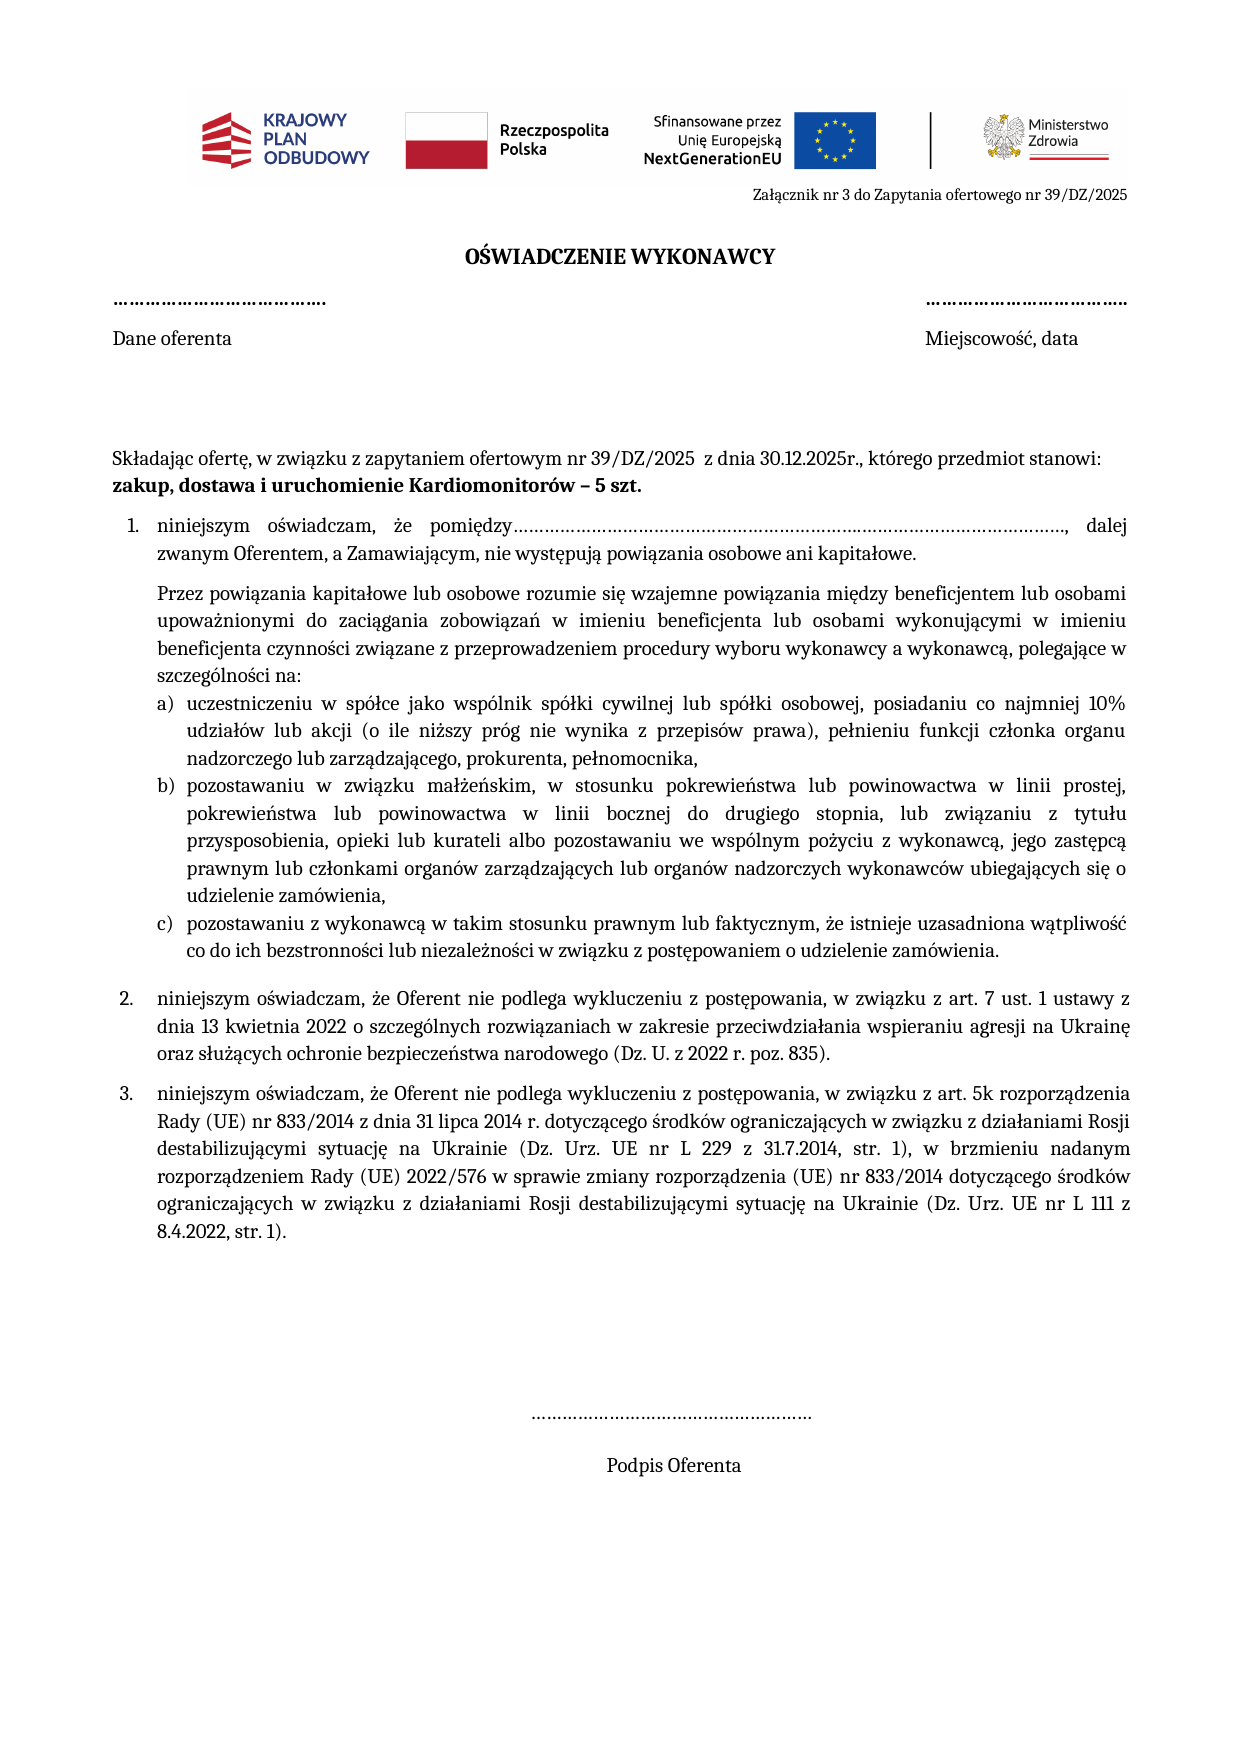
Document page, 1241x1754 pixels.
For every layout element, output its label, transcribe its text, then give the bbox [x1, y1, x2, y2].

table_header ……………………………………………… [519, 1388, 829, 1441]
list pozostawaniu w związku małżeńskim, w stosunku pokrewieństwa lub powinowactwa w linii prostej, pokrewieństwa lub powinowactwa w linii bocznej do drugiego stopnia, lub związaniu z tytułu przysposobienia, opieki lub kurateli albo pozostawaniu we wspólnym pożyciu z wykonawcą, jego zastępcą prawnym lub członkami organów zarządzających lub organów nadzorczych wykonawców ubiegających się o udzielenie zamówienia, [157, 774, 1128, 908]
list niniejszym oświadczam, że Oferent nie podlega wykluczeniu z postępowania, w związku z art. 7 ust. 1 ustawy z dnia 13 kwietnia 2022 o szczególnych rozwiązaniach w zakresie przeciwdziałania wspieraniu agresji na Ukrainę oraz służących ochronie bezpieczeństwa narodowego (Dz. U. z 2022 r. poz. 835). [119, 987, 1132, 1066]
list niniejszym oświadczam, że pomiędzy………………………………………………………….…………………………………, dalej zwanym Oferentem, a Zamawiającym, nie występują powiązania osobowe ani kapitałowe. [127, 514, 1128, 565]
table_cell Podpis Oferenta [519, 1441, 829, 1494]
text …………………………………. ……………………………….. [112, 286, 1128, 310]
list niniejszym oświadczam, że Oferent nie podlega wykluczeniu z postępowania, w związku z art. 5k rozporządzenia Rady (UE) nr 833/2014 z dnia 31 lipca 2014 r. dotyczącego środków ograniczających w związku z działaniami Rosji destabilizującymi sytuację na Ukrainie (Dz. Urz. UE nr L 229 z 31.7.2014, str. 1), w brzmieniu nadanym rozporządzeniem Rady (UE) 2022/576 w sprawie zmiany rozporządzenia (UE) nr 833/2014 dotyczącego środków ograniczających w związku z działaniami Rosji destabilizującymi sytuację na Ukrainie (Dz. Urz. UE nr L 111 z 8.4.2022, str. 1). [119, 1082, 1132, 1243]
text OŚWIADCZENIE WYKONAWCY [112, 243, 1128, 270]
picture [185, 88, 1128, 186]
list uczestniczeniu w spółce jako wspólnik spółki cywilnej lub spółki osobowej, posiadaniu co najmniej 10% udziałów lub akcji (o ile niższy próg nie wynika z przepisów prawa), pełnieniu funkcji członka organu nadzorczego lub zarządzającego, prokurenta, pełnomocnika, [157, 691, 1128, 770]
text Składając ofertę, w związku z zapytaniem ofertowym nr 39/DZ/2025 z dnia 30.12.2025r., którego przedmiot stanowi: zakup, dostawa i uruchomienie Kardiomonitorów – 5 szt. [112, 446, 1128, 498]
text Dane oferenta Miejscowość, data [112, 326, 1128, 350]
text Przez powiązania kapitałowe lub osobowe rozumie się wzajemne powiązania między beneficjentem lub osobami upoważnionymi do zaciągania zobowiązań w imieniu beneficjenta lub osobami wykonującymi w imieniu beneficjenta czynności związane z przeprowadzeniem procedury wyboru wykonawcy a wykonawcą, polegające w szczególności na: [157, 581, 1128, 688]
list pozostawaniu z wykonawcą w takim stosunku prawnym lub faktycznym, że istnieje uzasadniona wątpliwość co do ich bezstronności lub niezależności w związku z postępowaniem o udzielenie zamówienia. [157, 911, 1128, 963]
